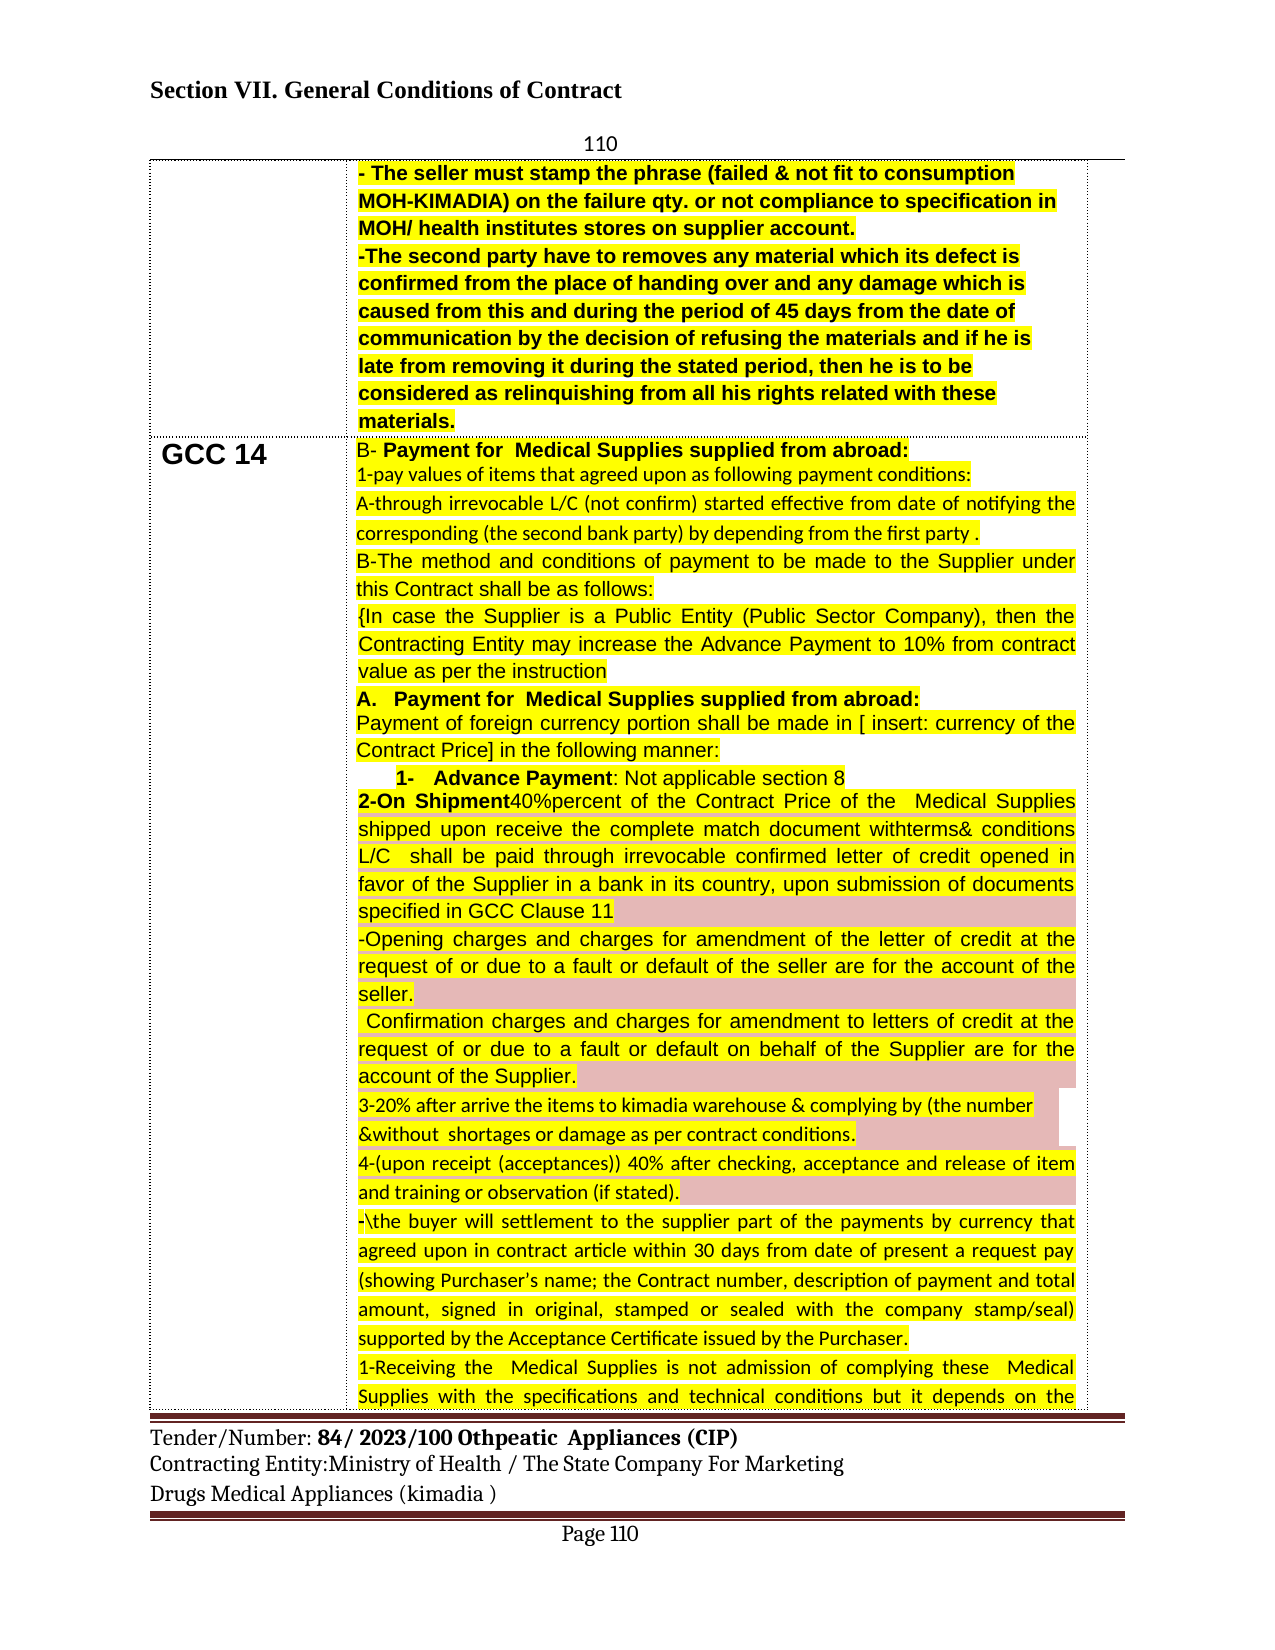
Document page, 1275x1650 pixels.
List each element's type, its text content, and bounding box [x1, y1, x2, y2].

table_cell GCC 14 [150, 436, 347, 1409]
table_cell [347, 160, 1087, 436]
table_cell [150, 160, 347, 436]
